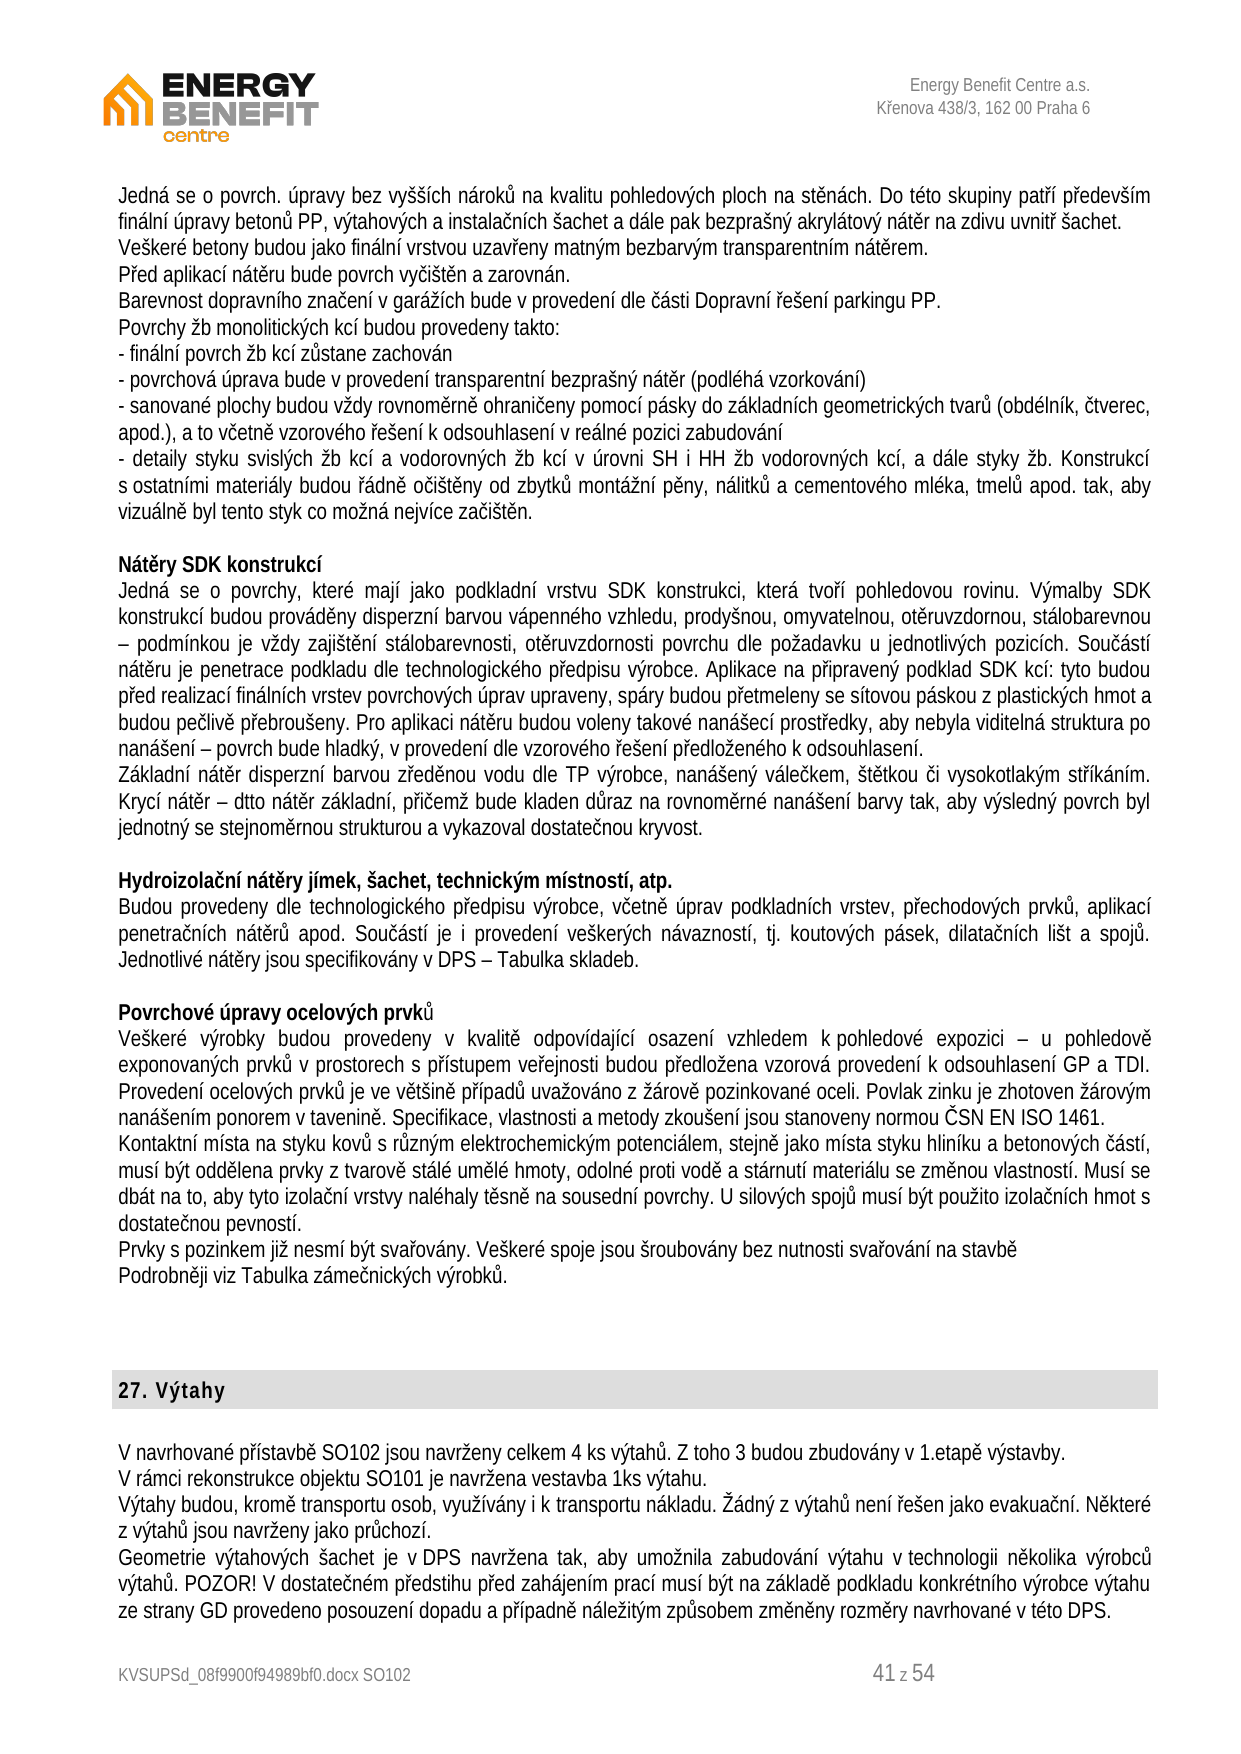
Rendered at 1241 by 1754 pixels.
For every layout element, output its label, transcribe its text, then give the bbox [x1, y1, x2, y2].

text Výtahy budou, kromě transportu osob, využívány i k transportu nákladu. Žádný z výtahů není řešen jako evakuační. Některé z výtahů jsou navrženy jako průchozí. [118, 1491, 1152, 1544]
text - finální povrch žb kcí zůstane zachován [118, 340, 1152, 366]
text Budou provedeny dle technologického předpisu výrobce, včetně úprav podkladních vrstev, přechodových prvků, aplikací penetračních nátěrů apod. Součástí je i provedení veškerých návazností, tj. koutových pásek, dilatačních lišt a spojů. Jednotlivé nátěry jsou specifikovány v DPS – Tabulka skladeb. [118, 893, 1152, 972]
text Povrchy žb monolitických kcí budou provedeny takto: [118, 313, 1152, 340]
text Základní nátěr disperzní barvou zředěnou vodu dle TP výrobce, nanášený válečkem, štětkou či vysokotlakým stříkáním. Krycí nátěr – dtto nátěr základní, přičemž bude kladen důraz na rovnoměrné nanášení barvy tak, aby výsledný povrch byl jednotný se stejnoměrnou strukturou a vykazoval dostatečnou kryvost. [118, 761, 1152, 841]
text Barevnost dopravního značení v garážích bude v provedení dle části Dopravní řešení parkingu PP. [118, 287, 1152, 313]
text Jedná se o povrch. úpravy bez vyšších nároků na kvalitu pohledových ploch na stěnách. Do této skupiny patří především finální úpravy betonů PP, výtahových a instalačních šachet a dále pak bezprašný akrylátový nátěr na zdivu uvnitř šachet. [118, 182, 1152, 234]
text - detaily styku svislých žb kcí a vodorovných žb kcí v úrovni SH i HH žb vodorovných kcí, a dále styky žb. Konstrukcí s ostatními materiály budou řádně očištěny od zbytků montážní pěny, nálitků a cementového mléka, tmelů apod. tak, aby vizuálně byl tento styk co možná nejvíce začištěn. [118, 445, 1152, 524]
text Povrchové úpravy ocelových prvků [118, 999, 1152, 1025]
text - povrchová úprava bude v provedení transparentní bezprašný nátěr (podléhá vzorkování) [118, 366, 1152, 392]
text Jedná se o povrchy, které mají jako podkladní vrstvu SDK konstrukci, která tvoří pohledovou rovinu. Výmalby SDK konstrukcí budou prováděny disperzní barvou vápenného vzhledu, prodyšnou, omyvatelnou, otěruvzdornou, stálobarevnou – podmínkou je vždy zajištění stálobarevnosti, otěruvzdornosti povrchu dle požadavku u jednotlivých pozicích. Součástí nátěru je penetrace podkladu dle technologického předpisu výrobce. Aplikace na připravený podklad SDK kcí: tyto budou před realizací finálních vrstev povrchových úprav upraveny, spáry budou přetmeleny se sítovou páskou z plastických hmot a budou pečlivě přebroušeny. Pro aplikaci nátěru budou voleny takové nanášecí prostředky, aby nebyla viditelná struktura po nanášení – povrch bude hladký, v provedení dle vzorového řešení předloženého k odsouhlasení. [118, 577, 1152, 761]
text Podrobněji viz Tabulka zámečnických výrobků. [118, 1262, 1152, 1288]
text Veškeré betony budou jako finální vrstvou uzavřeny matným bezbarvým transparentním nátěrem. [118, 234, 1152, 261]
subtitle Výtahy [118, 1377, 1152, 1403]
text Nátěry SDK konstrukcí [118, 551, 1152, 577]
text V navrhované přístavbě SO102 jsou navrženy celkem 4 ks výtahů. Z toho 3 budou zbudovány v 1.etapě výstavby. [118, 1438, 1152, 1465]
text Veškeré výrobky budou provedeny v kvalitě odpovídající osazení vzhledem k pohledové expozici – u pohledově exponovaných prvků v prostorech s přístupem veřejnosti budou předložena vzorová provedení k odsouhlasení GP a TDI. Provedení ocelových prvků je ve většině případů uvažováno z žárově pozinkované oceli. Povlak zinku je zhotoven žárovým nanášením ponorem v tavenině. Specifikace, vlastnosti a metody zkoušení jsou stanoveny normou ČSN EN ISO 1461. [118, 1025, 1152, 1130]
text V rámci rekonstrukce objektu SO101 je navržena vestavba 1ks výtahu. [118, 1465, 1152, 1491]
picture [103, 73, 319, 142]
text Před aplikací nátěru bude povrch vyčištěn a zarovnán. [118, 261, 1152, 287]
text Geometrie výtahových šachet je v DPS navržena tak, aby umožnila zabudování výtahu v technologii několika výrobců výtahů. POZOR! V dostatečném předstihu před zahájením prací musí být na základě podkladu konkrétního výrobce výtahu ze strany GD provedeno posouzení dopadu a případně náležitým způsobem změněny rozměry navrhované v této DPS. [118, 1544, 1152, 1623]
text Kontaktní místa na styku kovů s různým elektrochemickým potenciálem, stejně jako místa styku hliníku a betonových částí, musí být oddělena prvky z tvarově stálé umělé hmoty, odolné proti vodě a stárnutí materiálu se změnou vlastností. Musí se dbát na to, aby tyto izolační vrstvy naléhaly těsně na sousední povrchy. U silových spojů musí být použito izolačních hmot s dostatečnou pevností. [118, 1130, 1152, 1236]
text Prvky s pozinkem již nesmí být svařovány. Veškeré spoje jsou šroubovány bez nutnosti svařování na stavbě [118, 1236, 1152, 1262]
text - sanované plochy budou vždy rovnoměrně ohraničeny pomocí pásky do základních geometrických tvarů (obdélník, čtverec, apod.), a to včetně vzorového řešení k odsouhlasení v reálné pozici zabudování [118, 392, 1152, 445]
text Hydroizolační nátěry jímek, šachet, technickým místností, atp. [118, 867, 1152, 893]
